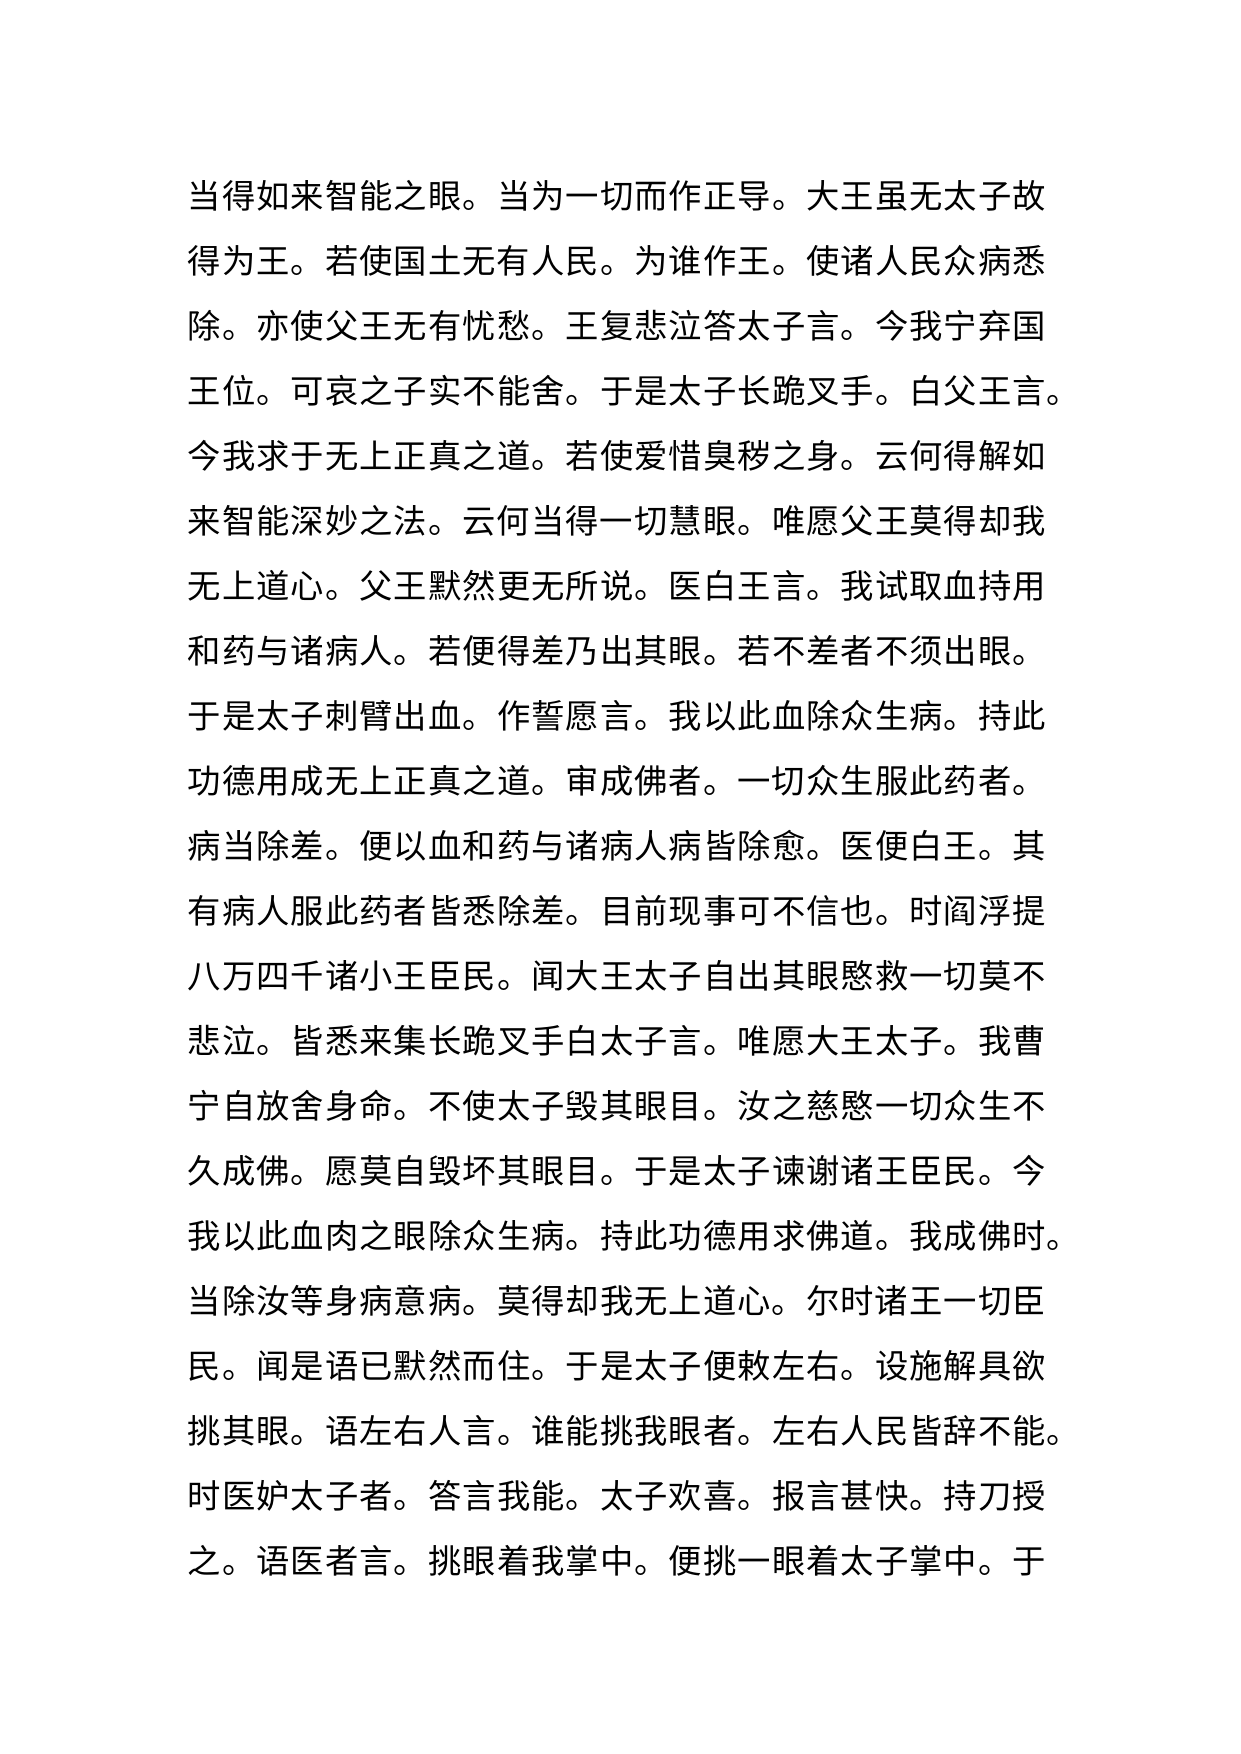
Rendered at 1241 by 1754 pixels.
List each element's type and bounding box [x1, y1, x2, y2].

text [187, 162, 1053, 1592]
